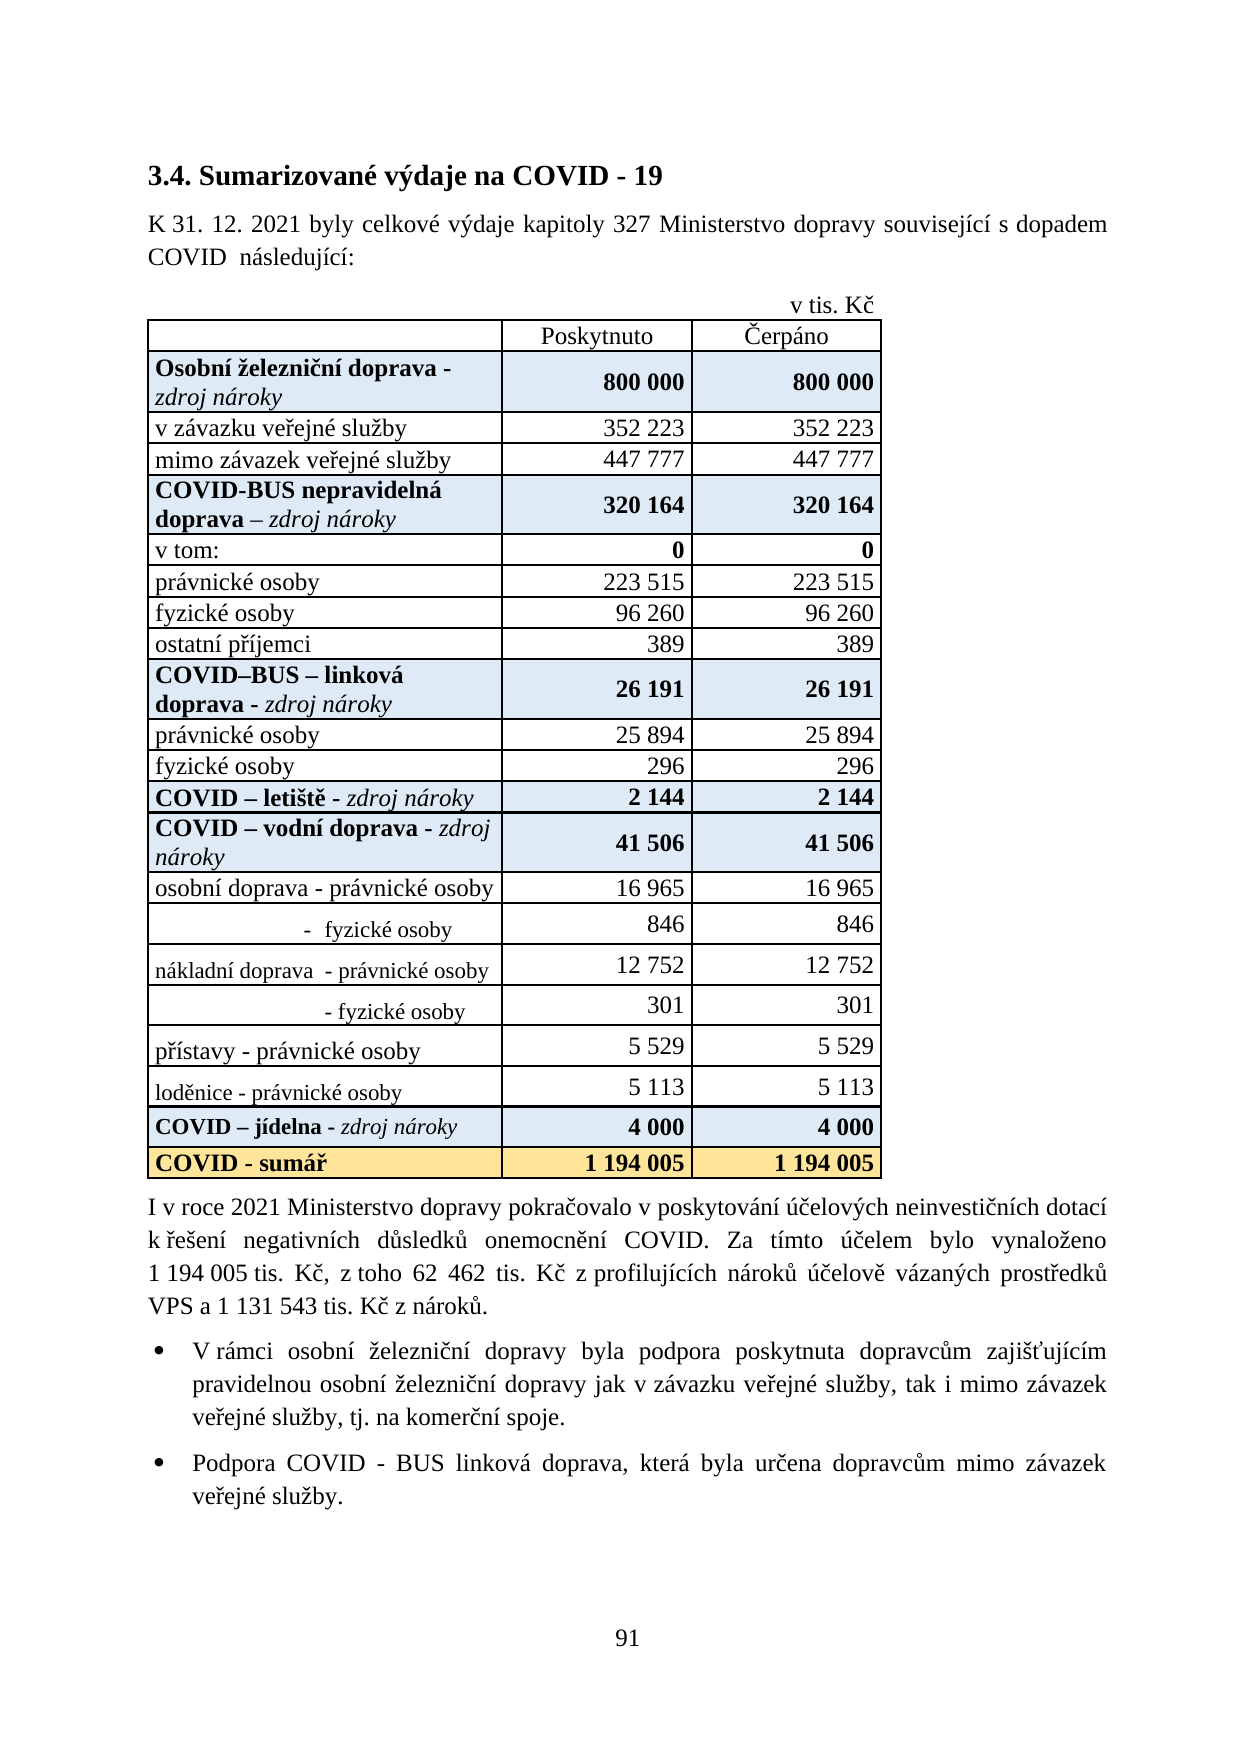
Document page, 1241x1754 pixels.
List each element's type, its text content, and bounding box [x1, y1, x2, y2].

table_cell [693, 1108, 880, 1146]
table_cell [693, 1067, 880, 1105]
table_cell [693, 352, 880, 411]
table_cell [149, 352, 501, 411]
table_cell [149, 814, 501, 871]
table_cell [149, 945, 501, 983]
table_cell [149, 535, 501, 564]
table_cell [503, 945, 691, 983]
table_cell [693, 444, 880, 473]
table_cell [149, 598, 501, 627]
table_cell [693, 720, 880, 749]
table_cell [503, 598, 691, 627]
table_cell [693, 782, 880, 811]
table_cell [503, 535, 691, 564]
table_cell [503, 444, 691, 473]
text I v roce 2021 Ministerstvo dopravy pokračovalo v poskytování účelových neinvestičních dotací k řešení negativních důsledků onemocnění COVID. Za tímto účelem bylo vynaloženo 1 194 005 tis. Kč, z toho 62 462 tis. Kč z profilujících nároků účelově vázaných prostředků VPS a 1 131 543 tis. Kč z nároků. [148, 1192, 1107, 1319]
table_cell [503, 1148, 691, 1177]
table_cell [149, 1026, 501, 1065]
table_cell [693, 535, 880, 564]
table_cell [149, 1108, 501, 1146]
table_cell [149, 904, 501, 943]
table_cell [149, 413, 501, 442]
text K 31. 12. 2021 byly celkové výdaje kapitoly 327 Ministerstvo dopravy související s dopadem COVID následující: [148, 209, 1107, 271]
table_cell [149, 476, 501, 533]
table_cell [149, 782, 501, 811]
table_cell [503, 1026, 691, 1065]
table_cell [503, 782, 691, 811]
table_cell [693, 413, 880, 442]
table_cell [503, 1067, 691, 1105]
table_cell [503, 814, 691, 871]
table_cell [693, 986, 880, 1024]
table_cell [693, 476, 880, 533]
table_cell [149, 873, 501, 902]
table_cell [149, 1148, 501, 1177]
list V rámci osobní železniční dopravy byla podpora poskytnuta dopravcům zajišťujícím pravidelnou osobní železniční dopravy jak v závazku veřejné služby, tak i mimo závazek veřejné služby, tj. na komerční spoje. [154, 1336, 1107, 1431]
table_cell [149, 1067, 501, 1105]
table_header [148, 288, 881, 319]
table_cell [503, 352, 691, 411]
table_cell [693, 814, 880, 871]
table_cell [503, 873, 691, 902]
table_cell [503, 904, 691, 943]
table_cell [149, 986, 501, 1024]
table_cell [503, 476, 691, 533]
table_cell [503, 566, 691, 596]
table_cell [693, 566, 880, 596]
list Podpora COVID - BUS linková doprava, která byla určena dopravcům mimo závazek veřejné služby. [154, 1448, 1107, 1510]
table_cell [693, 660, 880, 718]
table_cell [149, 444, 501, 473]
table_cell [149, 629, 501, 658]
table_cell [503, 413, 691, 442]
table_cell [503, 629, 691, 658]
text Sumarizované výdaje na COVID - 19 [148, 158, 1107, 191]
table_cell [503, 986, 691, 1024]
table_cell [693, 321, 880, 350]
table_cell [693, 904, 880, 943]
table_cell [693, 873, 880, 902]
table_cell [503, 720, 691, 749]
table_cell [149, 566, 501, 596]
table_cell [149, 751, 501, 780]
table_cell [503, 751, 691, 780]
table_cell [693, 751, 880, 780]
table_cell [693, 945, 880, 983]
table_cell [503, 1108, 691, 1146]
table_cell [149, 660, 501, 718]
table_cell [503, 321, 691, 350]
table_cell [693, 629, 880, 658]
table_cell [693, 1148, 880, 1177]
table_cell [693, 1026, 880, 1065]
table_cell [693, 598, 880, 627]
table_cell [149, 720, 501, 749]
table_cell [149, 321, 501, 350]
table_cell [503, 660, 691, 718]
